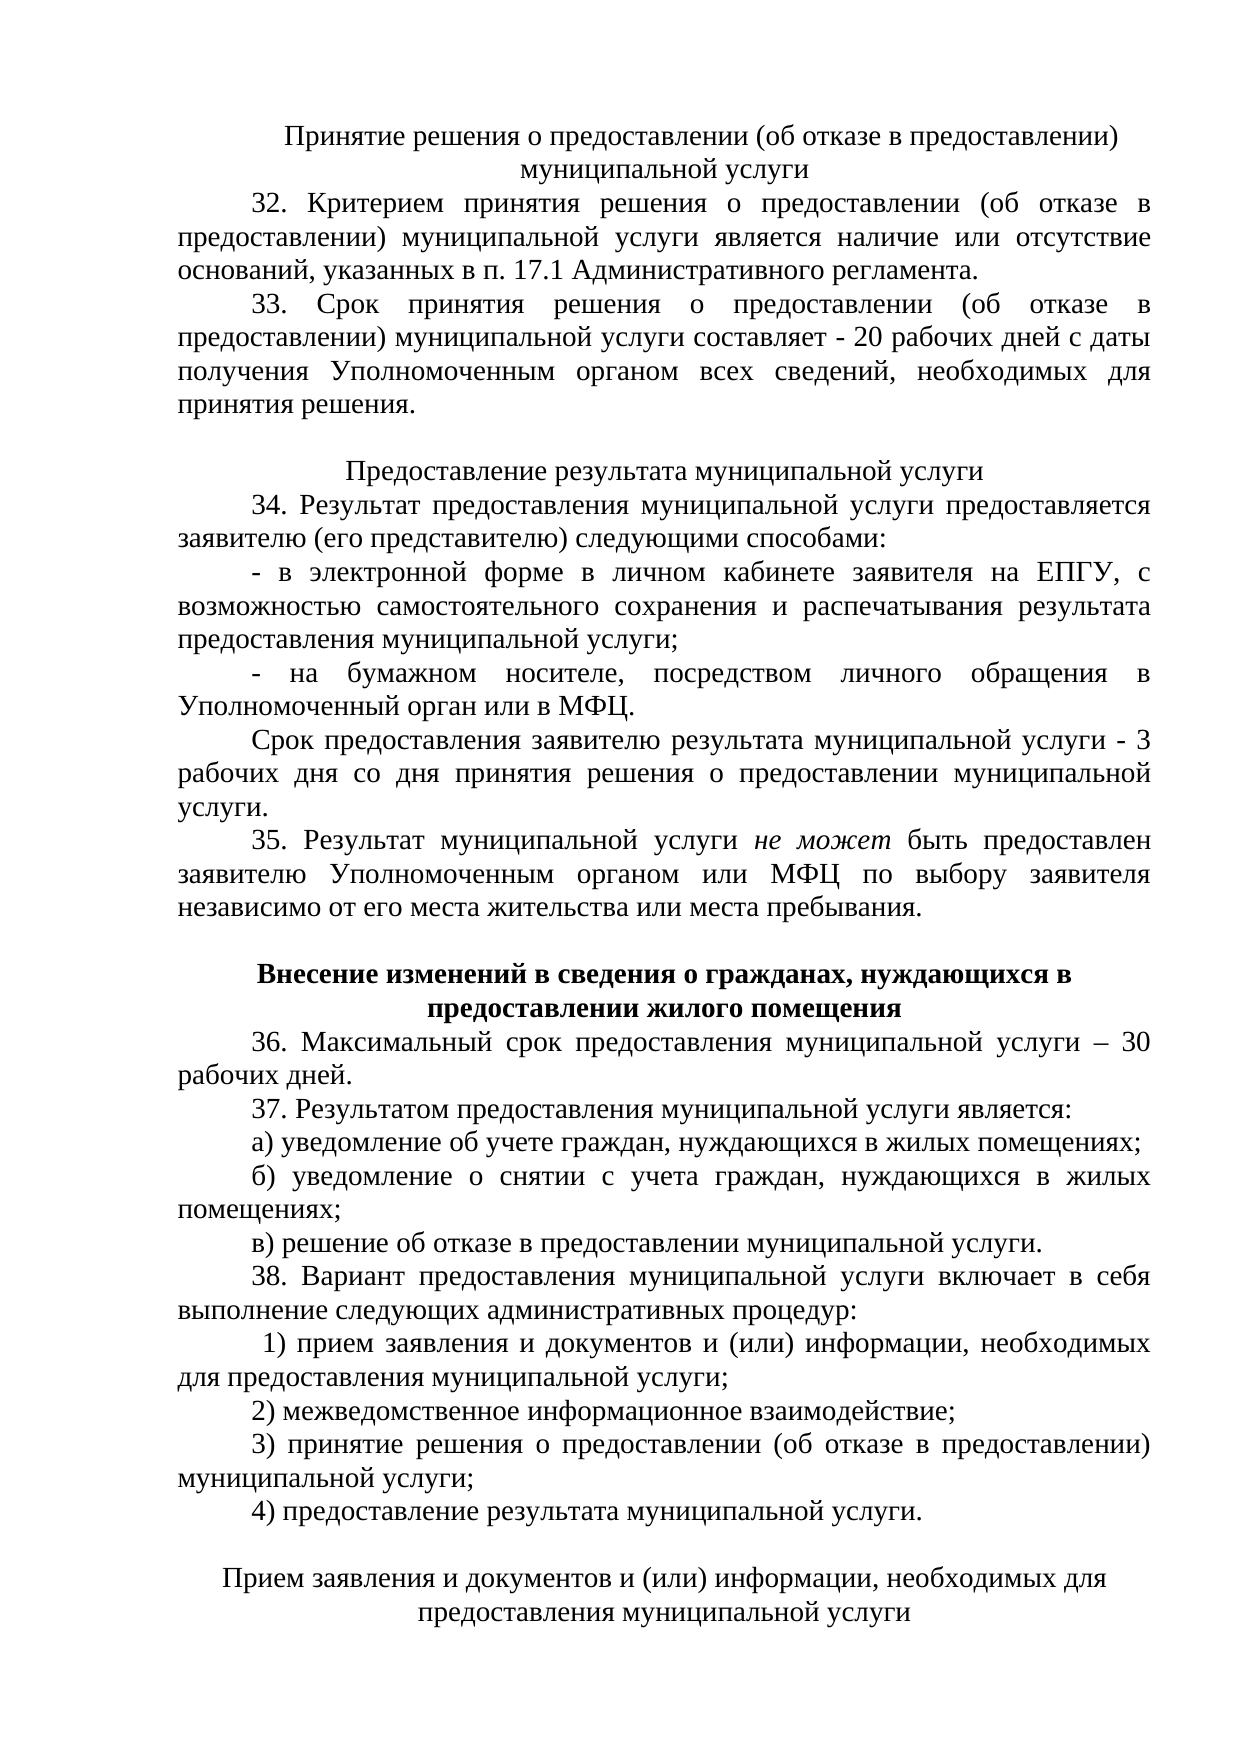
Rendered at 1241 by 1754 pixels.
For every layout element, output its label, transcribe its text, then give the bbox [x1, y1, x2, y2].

text 36. Максимальный срок предоставления муниципальной услуги – 30 рабочих дней. [177, 1024, 1152, 1091]
text - в электронной форме в личном кабинете заявителя на ЕПГУ, с возможностью самостоятельного сохранения и распечатывания результата предоставления муниципальной услуги; [177, 554, 1152, 655]
text 2) межведомственное информационное взаимодействие; [177, 1393, 1152, 1426]
text 35. Результат муниципальной услуги не может быть предоставлен заявителю Уполномоченным органом или МФЦ по выбору заявителя независимо от его места жительства или места пребывания. [177, 822, 1152, 923]
text Срок предоставления заявителю результата муниципальной услуги - 3 рабочих дня со дня принятия решения о предоставлении муниципальной услуги. [177, 722, 1152, 822]
text 3) принятие решения о предоставлении (об отказе в предоставлении) муниципальной услуги; [177, 1426, 1152, 1493]
text 1) прием заявления и документов и (или) информации, необходимых для предоставления муниципальной услуги; [177, 1326, 1152, 1393]
text - на бумажном носителе, посредством личного обращения в Уполномоченный орган или в МФЦ. [177, 655, 1152, 722]
text 38. Вариант предоставления муниципальной услуги включает в себя выполнение следующих административных процедур: [177, 1258, 1152, 1326]
text Внесение изменений в сведения о гражданах, нуждающихся в предоставлении жилого помещения [177, 957, 1152, 1024]
text Предоставление результата муниципальной услуги [177, 453, 1152, 487]
text б) уведомление о снятии с учета граждан, нуждающихся в жилых помещениях; [177, 1158, 1152, 1225]
text а) уведомление об учете граждан, нуждающихся в жилых помещениях; [177, 1124, 1152, 1158]
text Прием заявления и документов и (или) информации, необходимых для предоставления муниципальной услуги [177, 1560, 1152, 1627]
text в) решение об отказе в предоставлении муниципальной услуги. [177, 1225, 1152, 1258]
text 4) предоставление результата муниципальной услуги. [177, 1493, 1152, 1527]
text 33. Срок принятия решения о предоставлении (об отказе в предоставлении) муниципальной услуги составляет - 20 рабочих дней с даты получения Уполномоченным органом всех сведений, необходимых для принятия решения. [177, 286, 1152, 420]
text Принятие решения о предоставлении (об отказе в предоставлении) муниципальной услуги [177, 118, 1152, 185]
text 37. Результатом предоставления муниципальной услуги является: [177, 1091, 1152, 1124]
text 34. Результат предоставления муниципальной услуги предоставляется заявителю (его представителю) следующими способами: [177, 487, 1152, 554]
text 32. Критерием принятия решения о предоставлении (об отказе в предоставлении) муниципальной услуги является наличие или отсутствие оснований, указанных в п. 17.1 Административного регламента. [177, 185, 1152, 286]
